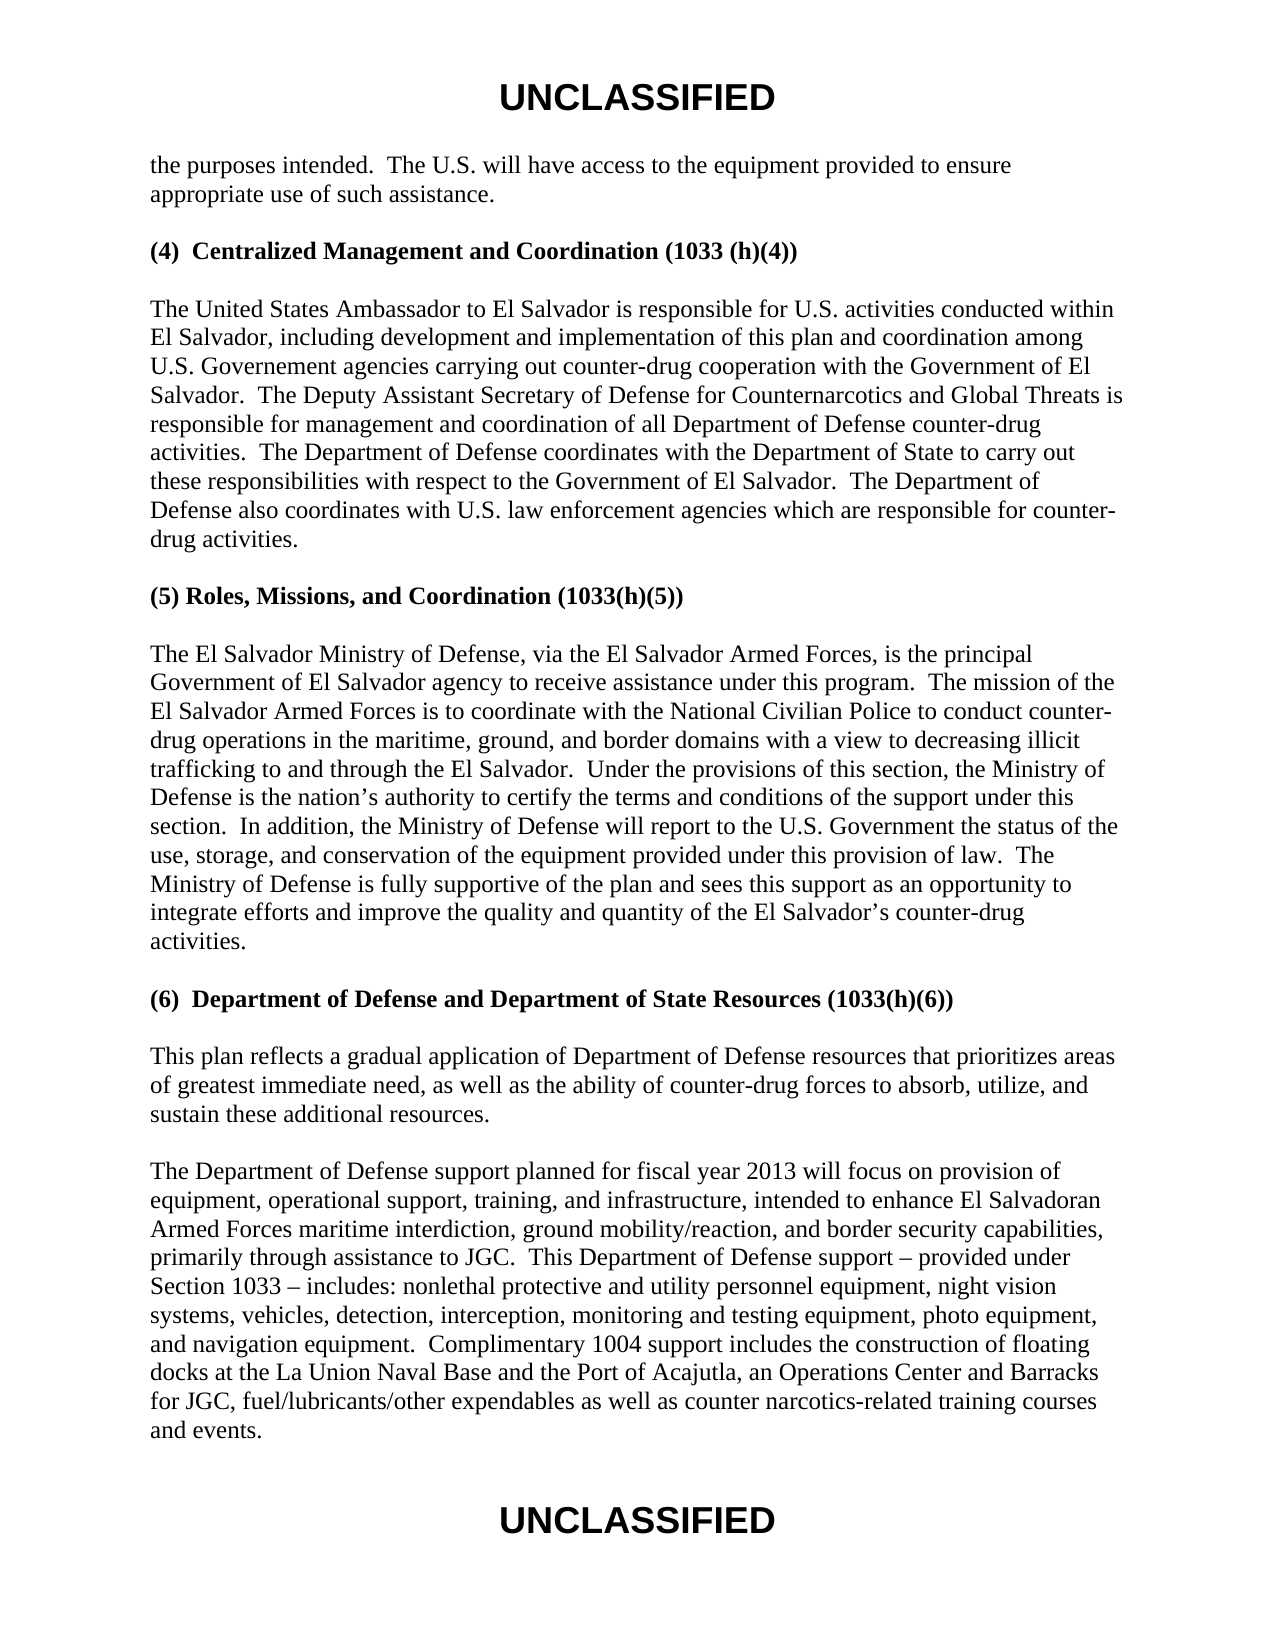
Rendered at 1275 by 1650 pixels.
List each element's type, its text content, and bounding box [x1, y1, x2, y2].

text The United States Ambassador to El Salvador is responsible for U.S. activities conducted within El Salvador, including development and implementation of this plan and coordination among U.S. Governement agencies carrying out counter-drug cooperation with the Government of El Salvador. The Deputy Assistant Secretary of Defense for Counternarcotics and Global Threats is responsible for management and coordination of all Department of Defense counter-drug activities. The Department of Defense coordinates with the Department of State to carry out these responsibilities with respect to the Government of El Salvador. The Department of Defense also coordinates with U.S. law enforcement agencies which are responsible for counter-drug activities. [150, 294, 1125, 552]
text (4) Centralized Management and Coordination (1033 (h)(4)) [150, 236, 1125, 265]
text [150, 150, 1125, 207]
text (6) Department of Defense and Department of State Resources (1033(h)(6)) [150, 984, 1125, 1012]
text (5) Roles, Missions, and Coordination (1033(h)(5)) [150, 581, 1125, 610]
text The Department of Defense support planned for fiscal year 2013 will focus on provision of equipment, operational support, training, and infrastructure, intended to enhance El Salvadoran Armed Forces maritime interdiction, ground mobility/reaction, and border security capabilities, primarily through assistance to JGC. This Department of Defense support – provided under Section 1033 – includes: nonlethal protective and utility personnel equipment, night vision systems, vehicles, detection, interception, monitoring and testing equipment, photo equipment, and navigation equipment. Complimentary 1004 support includes the construction of floating docks at the La Union Naval Base and the Port of Acajutla, an Operations Center and Barracks for JGC, fuel/lubricants/other expendables as well as counter narcotics-related training courses and events. [150, 1156, 1125, 1444]
text This plan reflects a gradual application of Department of Defense resources that prioritizes areas of greatest immediate need, as well as the ability of counter-drug forces to absorb, utilize, and sustain these additional resources. [150, 1041, 1125, 1127]
text The El Salvador Ministry of Defense, via the El Salvador Armed Forces, is the principal Government of El Salvador agency to receive assistance under this program. The mission of the El Salvador Armed Forces is to coordinate with the National Civilian Police to conduct counter-drug operations in the maritime, ground, and border domains with a view to decreasing illicit trafficking to and through the El Salvador. Under the provisions of this section, the Ministry of Defense is the nation’s authority to certify the terms and conditions of the support under this section. In addition, the Ministry of Defense will report to the U.S. Government the status of the use, storage, and conservation of the equipment provided under this provision of law. The Ministry of Defense is fully supportive of the plan and sees this support as an opportunity to integrate efforts and improve the quality and quantity of the El Salvador’s counter-drug activities. [150, 639, 1125, 955]
